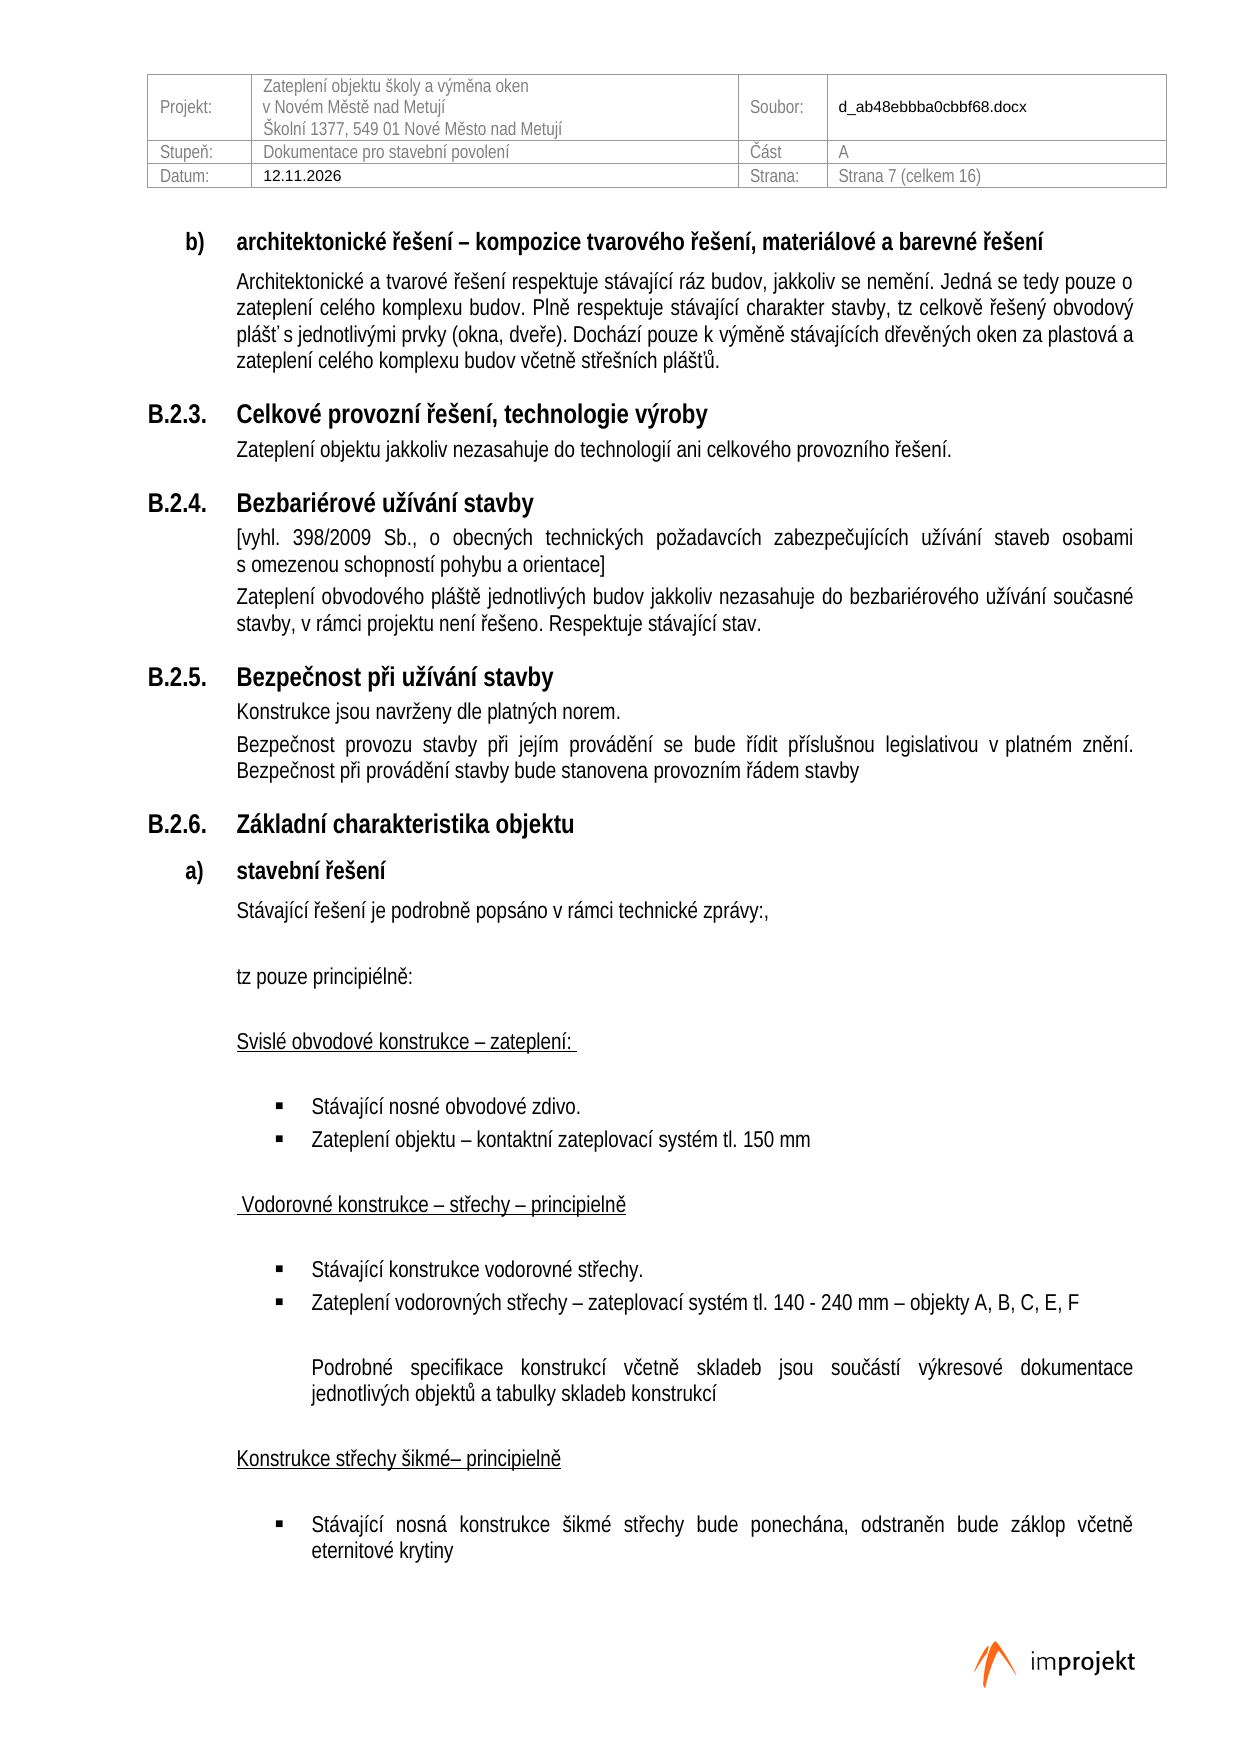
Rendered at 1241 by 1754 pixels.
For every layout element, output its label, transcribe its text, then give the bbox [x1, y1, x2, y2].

text Konstrukce střechy šikmé– principielně [236, 1445, 1134, 1472]
text Podrobné specifikace konstrukcí včetně skladeb jsou součástí výkresové dokumentace jednotlivých objektů a tabulky skladeb konstrukcí [311, 1354, 1134, 1407]
picture [972, 1639, 1137, 1689]
subtitle stavební řešení [185, 856, 1134, 885]
text Stávající řešení je podrobně popsáno v rámci technické zprávy:, [236, 897, 1134, 924]
list Stávající nosná konstrukce šikmé střechy bude ponechána, odstraněn bude záklop včetně eternitové krytiny [274, 1511, 1134, 1563]
text Bezpečnost provozu stavby při jejím provádění se bude řídit příslušnou legislativou v platném znění. Bezpečnost při provádění stavby bude stanovena provozním řádem stavby [236, 731, 1134, 783]
list Zateplení vodorovných střechy – zateplovací systém tl. 140 - 240 mm – objekty A, B, C, E, F [274, 1289, 1134, 1315]
subtitle Bezpečnost při užívání stavby [148, 661, 1134, 692]
text Svislé obvodové konstrukce – zateplení: [236, 1028, 1134, 1054]
text [vyhl. 398/2009 Sb., o obecných technických požadavcích zabezpečujících užívání staveb osobami s omezenou schopností pohybu a orientace] [236, 524, 1134, 577]
text Zateplení obvodového pláště jednotlivých budov jakkoliv nezasahuje do bezbariérového užívání současné stavby, v rámci projektu není řešeno. Respektuje stávající stav. [236, 583, 1134, 636]
list Stávající konstrukce vodorovné střechy. [274, 1256, 1134, 1282]
text Zateplení objektu jakkoliv nezasahuje do technologií ani celkového provozního řešení. [236, 436, 1134, 462]
subtitle Celkové provozní řešení, technologie výroby [148, 398, 1134, 429]
list Zateplení objektu – kontaktní zateplovací systém tl. 150 mm [274, 1126, 1134, 1152]
text Vodorovné konstrukce – střechy – principielně [236, 1191, 1134, 1217]
subtitle architektonické řešení – kompozice tvarového řešení, materiálové a barevné řešení [185, 227, 1134, 255]
text Architektonické a tvarové řešení respektuje stávající ráz budov, jakkoliv se nemění. Jedná se tedy pouze o zateplení celého komplexu budov. Plně respektuje stávající charakter stavby, tz celkově řešený obvodový plášť s jednotlivými prvky (okna, dveře). Dochází pouze k výměně stávajících dřevěných oken za plastová a zateplení celého komplexu budov včetně střešních plášťů. [236, 268, 1134, 373]
text tz pouze principiélně: [236, 963, 1134, 989]
subtitle Bezbariérové užívání stavby [148, 487, 1134, 518]
subtitle Základní charakteristika objektu [148, 808, 1134, 839]
text Konstrukce jsou navrženy dle platných norem. [236, 698, 1134, 724]
list Stávající nosné obvodové zdivo. [274, 1093, 1134, 1119]
